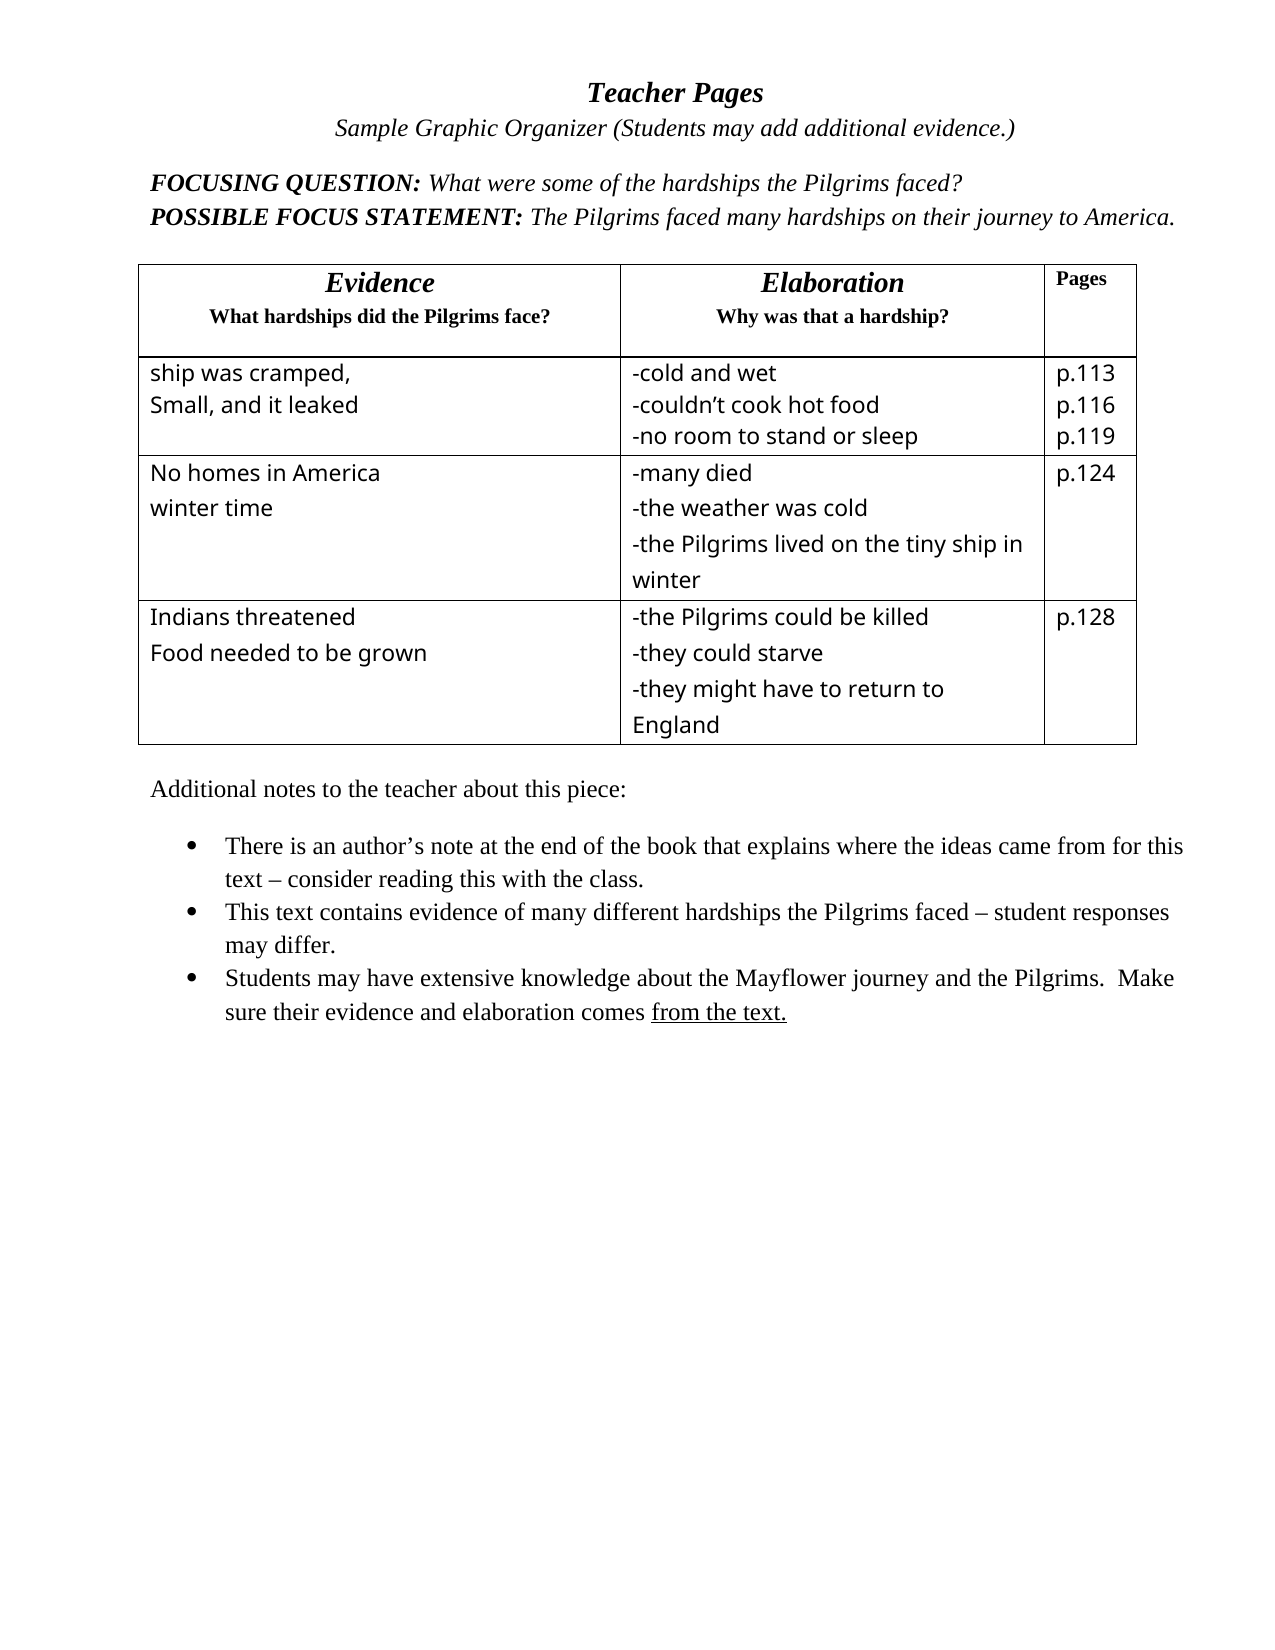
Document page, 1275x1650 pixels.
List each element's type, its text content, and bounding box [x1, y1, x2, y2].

table_cell No homes in America winter time [139, 456, 620, 600]
table_cell -many died -the weather was cold -the Pilgrims lived on the tiny ship in winter [621, 456, 1044, 600]
table_cell -the Pilgrims could be killed -they could starve -they might have to return to England [621, 601, 1044, 744]
table_cell p.113 p.116 p.119 [1045, 358, 1136, 455]
table_header Evidence What hardships did the Pilgrims face? [139, 265, 620, 356]
text FOCUSING QUESTION: What were some of the hardships the Pilgrims faced? [150, 168, 1200, 197]
text Teacher Pages [150, 75, 1200, 108]
text Additional notes to the teacher about this piece: [150, 774, 1200, 803]
table_cell Indians threatened Food needed to be grown [139, 601, 620, 744]
table_cell ship was cramped, Small, and it leaked [139, 358, 620, 455]
text Sample Graphic Organizer (Students may add additional evidence.) [150, 113, 1200, 142]
text POSSIBLE FOCUS STATEMENT: The Pilgrims faced many hardships on their journey to America. [150, 202, 1200, 230]
list This text contains evidence of many different hardships the Pilgrims faced – student responses may differ. [187, 897, 1200, 959]
table_header Pages [1045, 265, 1136, 356]
list There is an author’s note at the end of the book that explains where the ideas came from for this text – consider reading this with the class. [187, 831, 1200, 893]
table_header Elaboration Why was that a hardship? [621, 265, 1044, 356]
list Students may have extensive knowledge about the Mayflower journey and the Pilgrims. Make sure their evidence and elaboration comes from the text. [187, 963, 1200, 1025]
table_cell p.124 [1045, 456, 1136, 600]
table_cell p.128 [1045, 601, 1136, 744]
table_cell -cold and wet -couldn’t cook hot food -no room to stand or sleep [621, 358, 1044, 455]
